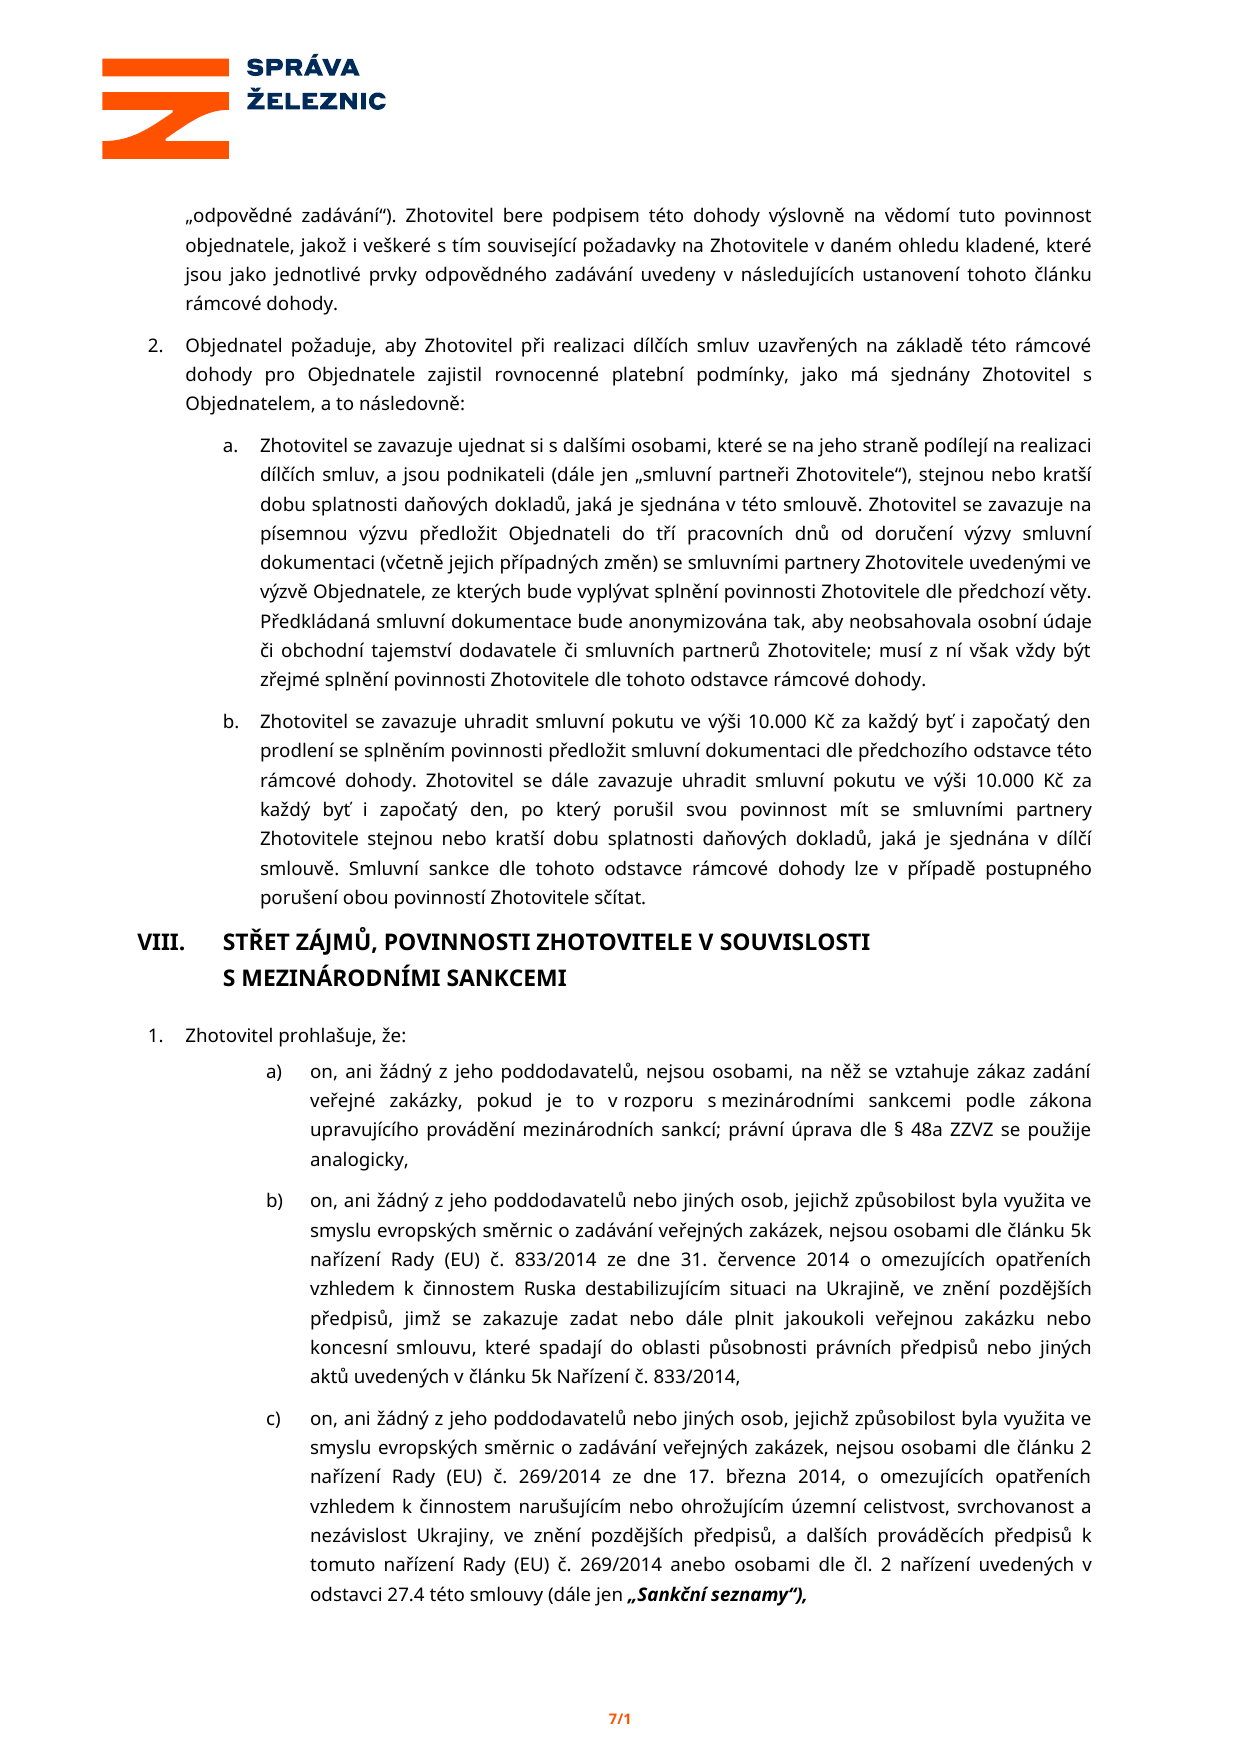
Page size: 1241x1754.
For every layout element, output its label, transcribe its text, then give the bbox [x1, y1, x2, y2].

list STŘET ZÁJMŮ, POVINNOSTI ZHOTOVITELE V SOUVISLOSTI S MEZINÁRODNÍMI SANKCEMI [185, 926, 1093, 993]
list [148, 203, 1093, 316]
list Zhotovitel se zavazuje uhradit smluvní pokutu ve výši 10.000 Kč za každý byť i započatý den prodlení se splněním povinnosti předložit smluvní dokumentaci dle předchozího odstavce této rámcové dohody. Zhotovitel se dále zavazuje uhradit smluvní pokutu ve výši 10.000 Kč za každý byť i započatý den, po který porušil svou povinnost mít se smluvními partnery Zhotovitele stejnou nebo kratší dobu splatnosti daňových dokladů, jaká je sjednána v dílčí smlouvě. Smluvní sankce dle tohoto odstavce rámcové dohody lze v případě postupného porušení obou povinností Zhotovitele sčítat. [223, 708, 1093, 909]
list Objednatel požaduje, aby Zhotovitel při realizaci dílčích smluv uzavřených na základě této rámcové dohody pro Objednatele zajistil rovnocenné platební podmínky, jako má sjednány Zhotovitel s Objednatelem, a to následovně: [148, 332, 1093, 416]
text on, ani žádný z jeho poddodavatelů nebo jiných osob, jejichž způsobilost byla využita ve smyslu evropských směrnic o zadávání veřejných zakázek, nejsou osobami dle článku 5k nařízení Rady (EU) č. 833/2014 ze dne 31. července 2014 o omezujících opatřeních vzhledem k činnostem Ruska destabilizujícím situaci na Ukrajině, ve znění pozdějších předpisů, jimž se zakazuje zadat nebo dále plnit jakoukoli veřejnou zakázku nebo koncesní smlouvu, které spadají do oblasti působnosti právních předpisů nebo jiných aktů uvedených v článku 5k Nařízení č. 833/2014, [266, 1188, 1093, 1389]
text on, ani žádný z jeho poddodavatelů nebo jiných osob, jejichž způsobilost byla využita ve smyslu evropských směrnic o zadávání veřejných zakázek, nejsou osobami dle článku 2 nařízení Rady (EU) č. 269/2014 ze dne 17. března 2014, o omezujících opatřeních vzhledem k činnostem narušujícím nebo ohrožujícím územní celistvost, svrchovanost a nezávislost Ukrajiny, ve znění pozdějších předpisů, a dalších prováděcích předpisů k tomuto nařízení Rady (EU) č. 269/2014 anebo osobami dle čl. 2 nařízení uvedených v odstavci 27.4 této smlouvy (dále jen „Sankční seznamy“), [266, 1405, 1093, 1606]
list Zhotovitel prohlašuje, že: [148, 1023, 1093, 1048]
text on, ani žádný z jeho poddodavatelů, nejsou osobami, na něž se vztahuje zákaz zadání veřejné zakázky, pokud je to v rozporu s mezinárodními sankcemi podle zákona upravujícího provádění mezinárodních sankcí; právní úprava dle § 48a ZZVZ se použije analogicky, [266, 1058, 1093, 1172]
list Zhotovitel se zavazuje ujednat si s dalšími osobami, které se na jeho straně podílejí na realizaci dílčích smluv, a jsou podnikateli (dále jen „smluvní partneři Zhotovitele“), stejnou nebo kratší dobu splatnosti daňových dokladů, jaká je sjednána v této smlouvě. Zhotovitel se zavazuje na písemnou výzvu předložit Objednateli do tří pracovních dnů od doručení výzvy smluvní dokumentaci (včetně jejich případných změn) se smluvními partnery Zhotovitele uvedenými ve výzvě Objednatele, ze kterých bude vyplývat splnění povinnosti Zhotovitele dle předchozí věty. Předkládaná smluvní dokumentace bude anonymizována tak, aby neobsahovala osobní údaje či obchodní tajemství dodavatele či smluvních partnerů Zhotovitele; musí z ní však vždy být zřejmé splnění povinnosti Zhotovitele dle tohoto odstavce rámcové dohody. [223, 432, 1093, 692]
